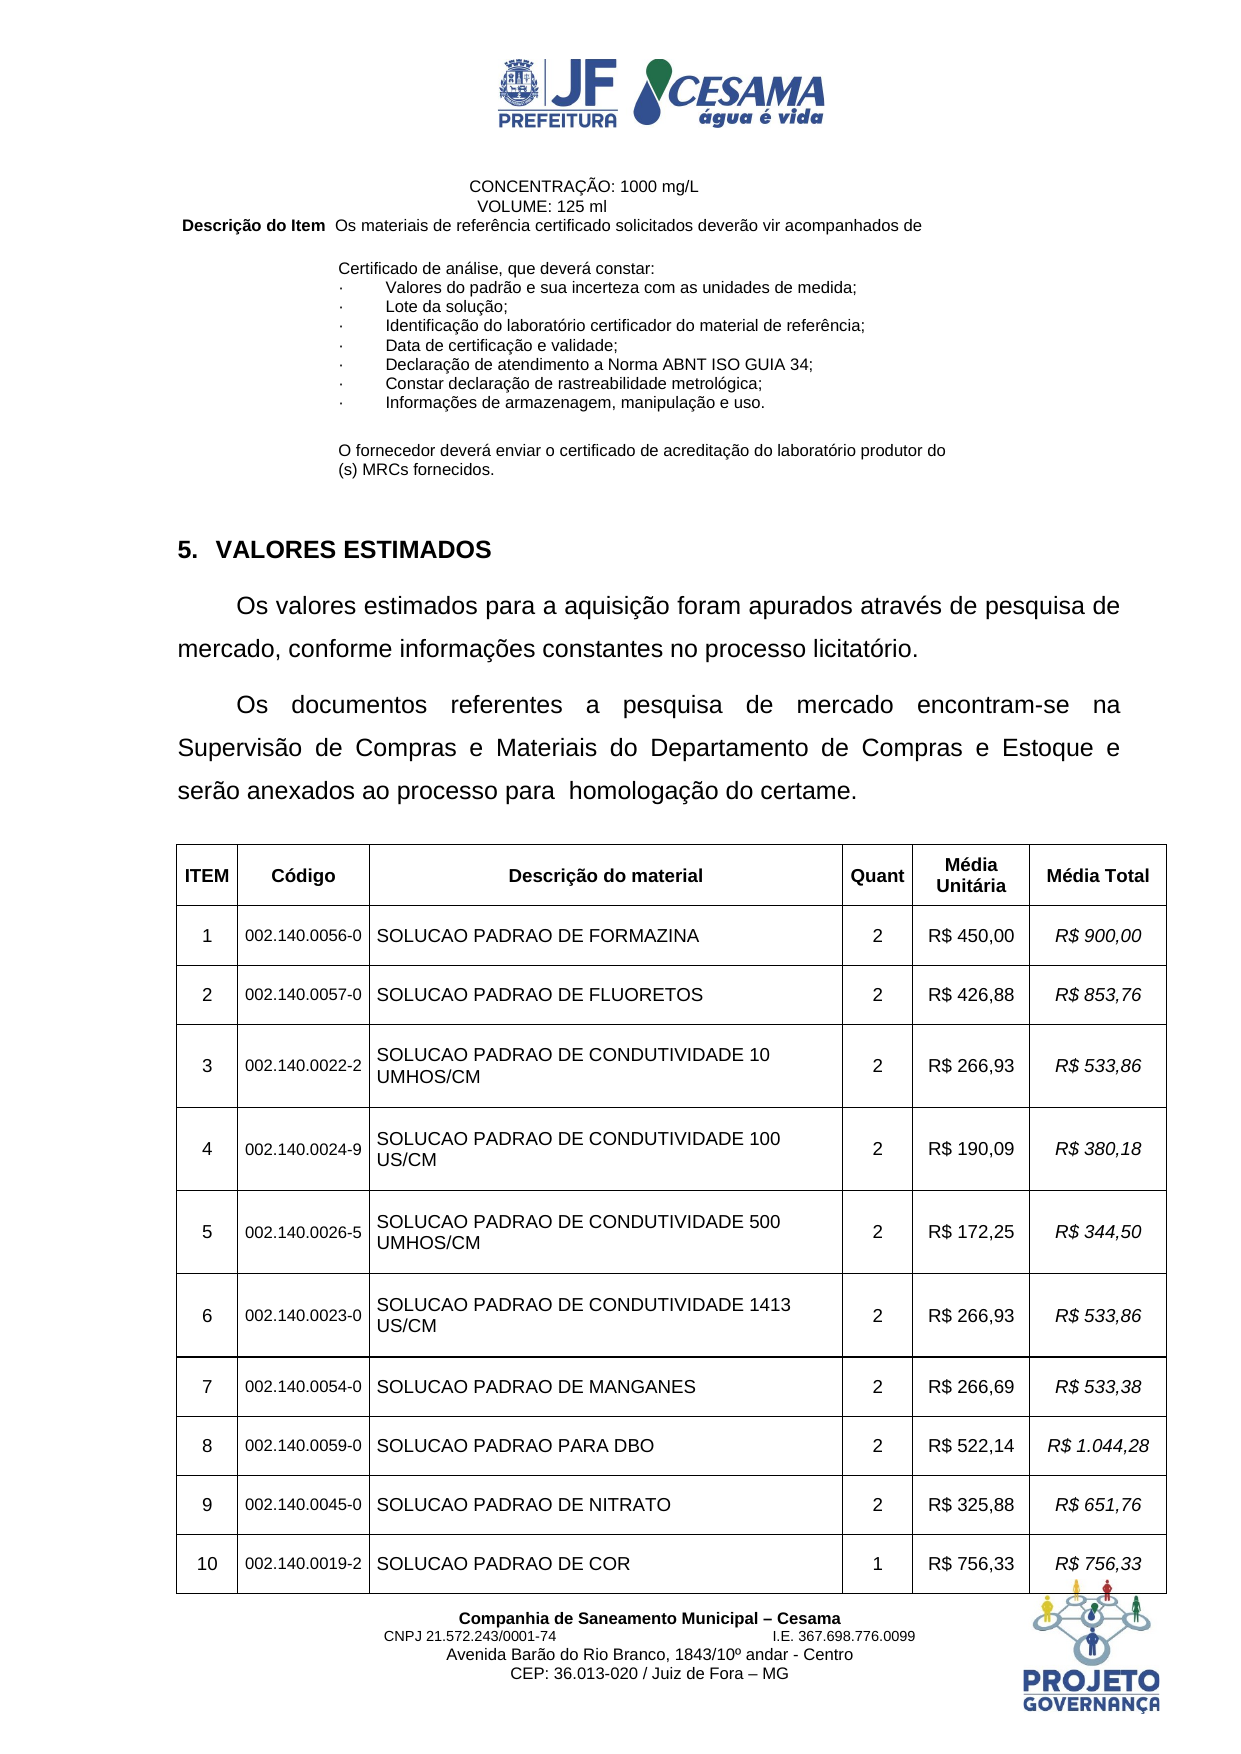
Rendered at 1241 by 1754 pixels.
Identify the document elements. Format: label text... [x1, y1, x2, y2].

table_cell SOLUCAO PADRAO DE FLUORETOS [370, 966, 842, 1023]
table_cell R$ 853,76 [1030, 966, 1166, 1023]
text (s) MRCs fornecidos. [177, 460, 1122, 479]
table_cell 2 [843, 1274, 912, 1356]
table_cell R$ 190,09 [913, 1108, 1029, 1190]
table_cell 1 [177, 906, 237, 964]
text 5. VALORES ESTIMADOS [177, 536, 1122, 564]
table_cell R$ 266,93 [913, 1025, 1029, 1107]
table_cell R$ 344,50 [1030, 1191, 1166, 1273]
table_cell SOLUCAO PADRAO DE CONDUTIVIDADE 10 UMHOS/CM [370, 1025, 842, 1107]
table_cell SOLUCAO PADRAO DE COR [370, 1535, 842, 1593]
table_header Média Unitária [913, 845, 1029, 905]
table_cell 002.140.0019-2 [238, 1535, 369, 1593]
table_cell 002.140.0022-2 [238, 1025, 369, 1107]
table_cell R$ 533,86 [1030, 1274, 1166, 1356]
table_cell 2 [843, 1417, 912, 1474]
table_cell R$ 450,00 [913, 906, 1029, 964]
table_cell 002.140.0026-5 [238, 1191, 369, 1273]
text CONCENTRAÇÃO: 1000 mg/L [177, 177, 1122, 196]
table_header Média Total [1030, 845, 1166, 905]
table_cell 5 [177, 1191, 237, 1273]
table_cell 9 [177, 1476, 237, 1534]
text · Constar declaração de rastreabilidade metrológica; [177, 374, 1122, 393]
table_cell SOLUCAO PADRAO DE CONDUTIVIDADE 1413 US/CM [370, 1274, 842, 1356]
picture [1023, 1594, 1160, 1714]
table_cell 4 [177, 1108, 237, 1190]
table_cell 1 [843, 1535, 912, 1593]
table_cell SOLUCAO PADRAO PARA DBO [370, 1417, 842, 1474]
text Certificado de análise, que deverá constar: [177, 259, 1122, 278]
table_cell 002.140.0054-0 [238, 1358, 369, 1416]
text Os documentos referentes a pesquisa de mercado encontram-se na Supervisão de Compras e Materiais do Departamento de Compras e Estoque e serão anexados ao processo para homologação do certame. [177, 690, 1122, 805]
text Descrição do Item Os materiais de referência certificado solicitados deverão vir acompanhados de [177, 216, 1122, 259]
table_cell 2 [843, 1025, 912, 1107]
table_cell R$ 172,25 [913, 1191, 1029, 1273]
table_cell 3 [177, 1025, 237, 1107]
table_cell R$ 756,33 [913, 1535, 1029, 1593]
text · Declaração de atendimento a Norma ABNT ISO GUIA 34; [177, 354, 1122, 374]
table_cell 002.140.0045-0 [238, 1476, 369, 1534]
table_cell R$ 533,38 [1030, 1358, 1166, 1416]
table_cell R$ 380,18 [1030, 1108, 1166, 1190]
table_cell 002.140.0023-0 [238, 1274, 369, 1356]
text · Informações de armazenagem, manipulação e uso. [177, 393, 1122, 412]
table_cell R$ 651,76 [1030, 1476, 1166, 1534]
table_header Quant [843, 845, 912, 905]
table_cell 8 [177, 1417, 237, 1474]
table_cell 002.140.0056-0 [238, 906, 369, 964]
table_cell 2 [843, 1358, 912, 1416]
table_cell R$ 1.044,28 [1030, 1417, 1166, 1474]
table_cell 2 [843, 1108, 912, 1190]
table_cell 2 [843, 906, 912, 964]
table_cell 7 [177, 1358, 237, 1416]
table_cell R$ 426,88 [913, 966, 1029, 1023]
table_cell SOLUCAO PADRAO DE NITRATO [370, 1476, 842, 1534]
table_cell R$ 266,93 [913, 1274, 1029, 1356]
table_header ITEM [177, 845, 237, 905]
table_cell R$ 522,14 [913, 1417, 1029, 1474]
table_cell 002.140.0059-0 [238, 1417, 369, 1474]
table_header Código [238, 845, 369, 905]
table_header Descrição do material [370, 845, 842, 905]
table_cell SOLUCAO PADRAO DE CONDUTIVIDADE 100 US/CM [370, 1108, 842, 1190]
text VOLUME: 125 ml [177, 196, 1122, 216]
table_cell R$ 756,33 [1030, 1535, 1166, 1593]
table_cell 002.140.0024-9 [238, 1108, 369, 1190]
table_cell R$ 266,69 [913, 1358, 1029, 1416]
table_cell 2 [843, 1476, 912, 1534]
text · Identificação do laboratório certificador do material de referência; [177, 316, 1122, 335]
table_cell SOLUCAO PADRAO DE FORMAZINA [370, 906, 842, 964]
text · Valores do padrão e sua incerteza com as unidades de medida; [177, 278, 1122, 297]
text · Data de certificação e validade; [177, 335, 1122, 354]
table_cell 2 [843, 1191, 912, 1273]
table_cell R$ 325,88 [913, 1476, 1029, 1534]
table_cell SOLUCAO PADRAO DE CONDUTIVIDADE 500 UMHOS/CM [370, 1191, 842, 1273]
text · Lote da solução; [177, 297, 1122, 316]
text O fornecedor deverá enviar o certificado de acreditação do laboratório produtor do [177, 441, 1122, 460]
table_cell 6 [177, 1274, 237, 1356]
table_cell 002.140.0057-0 [238, 966, 369, 1023]
table_cell 2 [843, 966, 912, 1023]
table_cell 10 [177, 1535, 237, 1593]
table_cell 2 [177, 966, 237, 1023]
table_cell SOLUCAO PADRAO DE MANGANES [370, 1358, 842, 1416]
table_cell R$ 533,86 [1030, 1025, 1166, 1107]
table_cell R$ 900,00 [1030, 906, 1166, 964]
text Os valores estimados para a aquisição foram apurados através de pesquisa de mercado, conforme informações constantes no processo licitatório. [177, 591, 1122, 663]
picture [497, 59, 825, 128]
